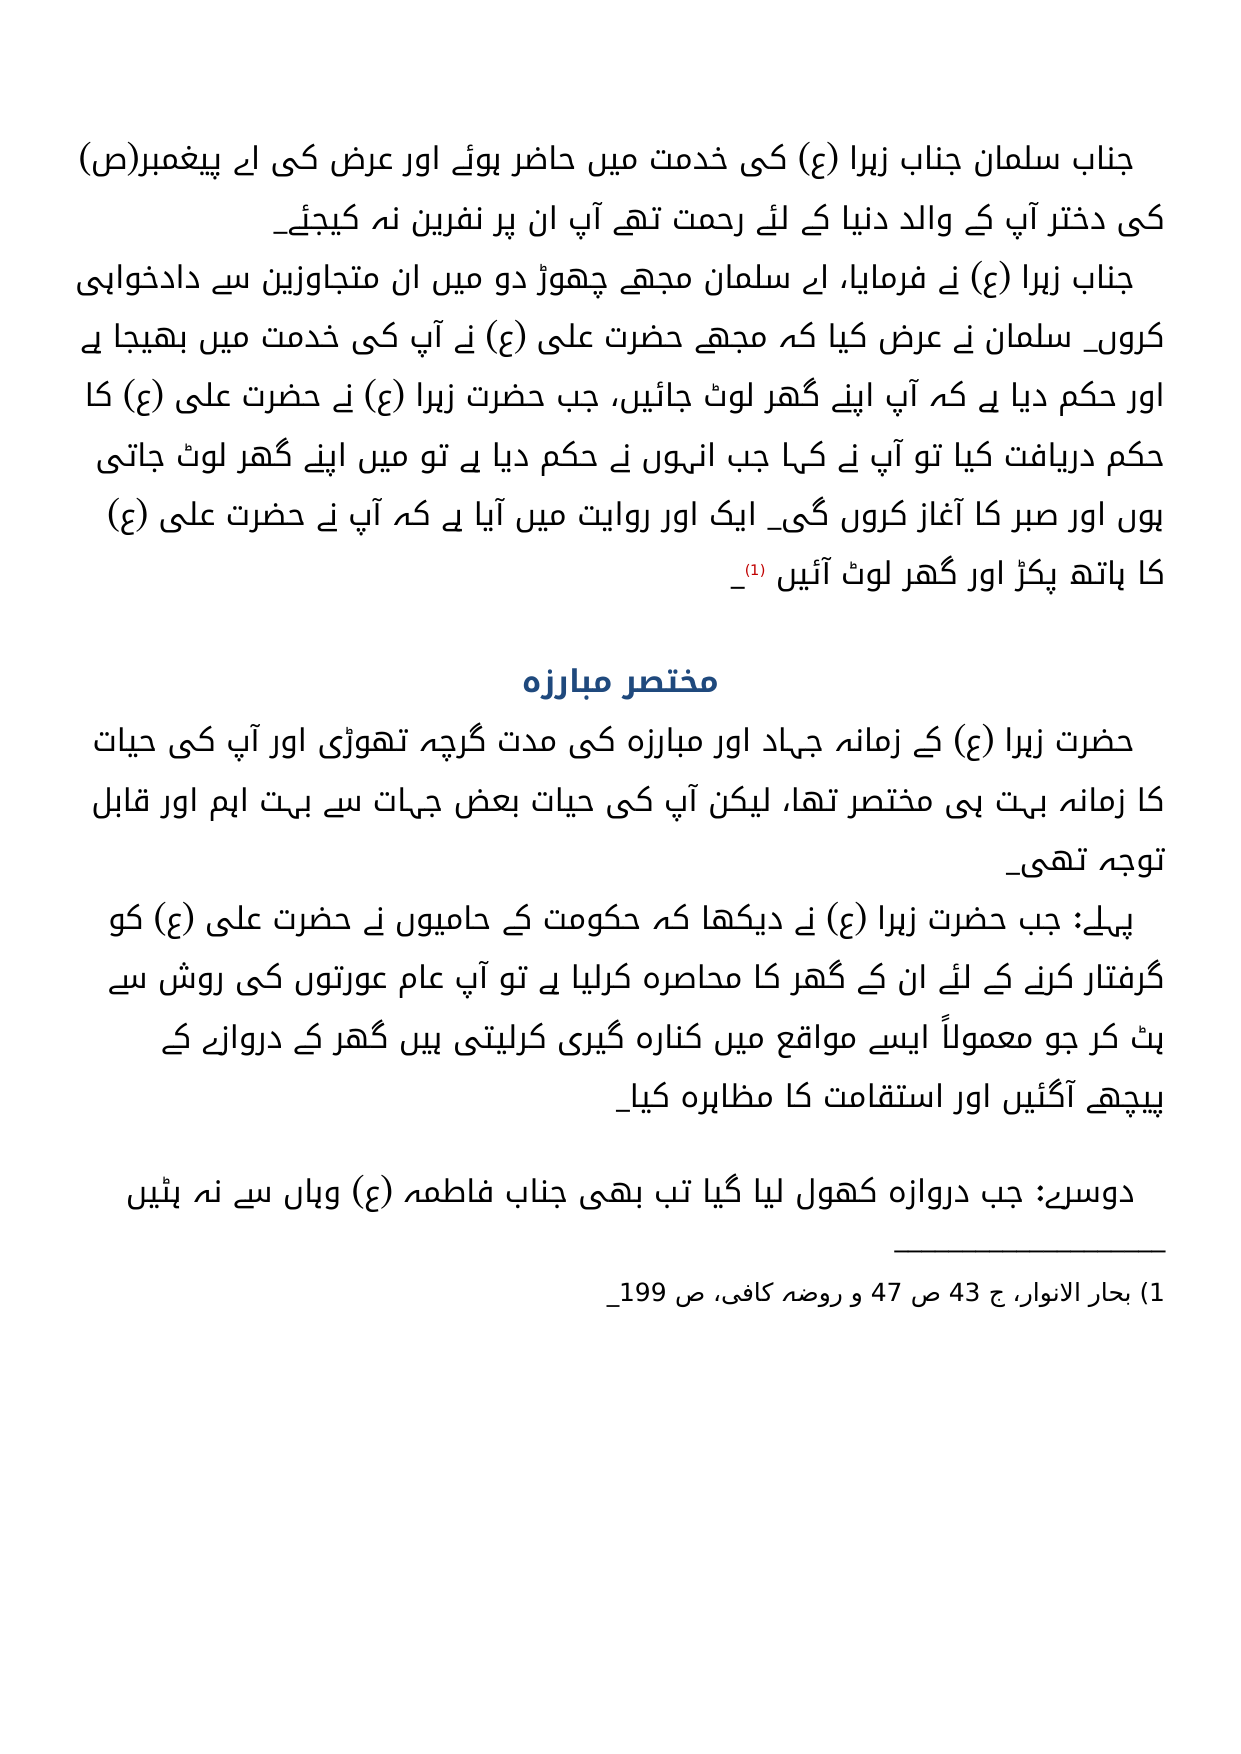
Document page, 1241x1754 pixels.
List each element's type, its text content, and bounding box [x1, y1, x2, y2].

text حضرت زہرا (ع) کے زمانہ جہاد اور مبارزہ کی مدت گرچہ تھوڑی اور آپ کی حیات کا زمانہ بہت ہی مختصر تھا، لیکن آپ کی حیات بعض جہات سے بہت اہم اور قابل توجہ تھی_ [75, 712, 1165, 889]
text پہلے: جب حضرت زہرا (ع) نے دیکھا کہ حکومت کے حامیوں نے حضرت علی (ع) کو گرفتار کرنے کے لئے ان کے گھر کا محاصرہ کرلیا ہے تو آپ عام عورتوں کی روش سے ہٹ کر جو معمولاً ایسے مواقع میں کنارہ گیری کرلیتی ہیں گھر کے دروازے کے پیچھے آگئیں اور استقامت کا مظاہرہ کیا_ [75, 889, 1165, 1162]
text 1) بحار الانوار، ج 43 ص 47 و روضہ کافی، ص 199_ [75, 1278, 1165, 1307]
subtitle مختصر مبارزہ [75, 652, 1165, 712]
text جناب سلمان جناب زہرا (ع) کی خدمت میں حاضر ہوئے اور عرض کی اے پیغمبر(ص) کی دختر آپ کے والد دنیا کے لئے رحمت تھے آپ ان پر نفرین نہ کیجئے_ [75, 130, 1165, 248]
text دوسرے: جب دروازہ کھول لیا گیا تب بھی جناب فاطمہ (ع) وہاں سے نہ ہٹیں [75, 1162, 1165, 1222]
text جناب زہرا (ع) نے فرمایا، اے سلمان مجھے چھوڑ دو میں ان متجاوزین سے دادخواہی کروں_ سلمان نے عرض کیا کہ مجھے حضرت علی (ع) نے آپ کی خدمت میں بھیجا ہے اور حکم دیا ہے کہ آپ اپنے گھر لوٹ جائیں، جب حضرت زہرا (ع) نے حضرت علی (ع) کا حکم دریافت کیا تو آپ نے کہا جب انہوں نے حکم دیا ہے تو میں اپنے گھر لوٹ جاتی ہوں اور صبر کا آغاز کروں گی_ ایک اور روایت میں آیا ہے کہ آپ نے حضرت علی (ع) کا ہاتھ پکڑ اور گھر لوٹ آئیں (1)_ [75, 248, 1165, 604]
text ____________________ [75, 1222, 1165, 1253]
